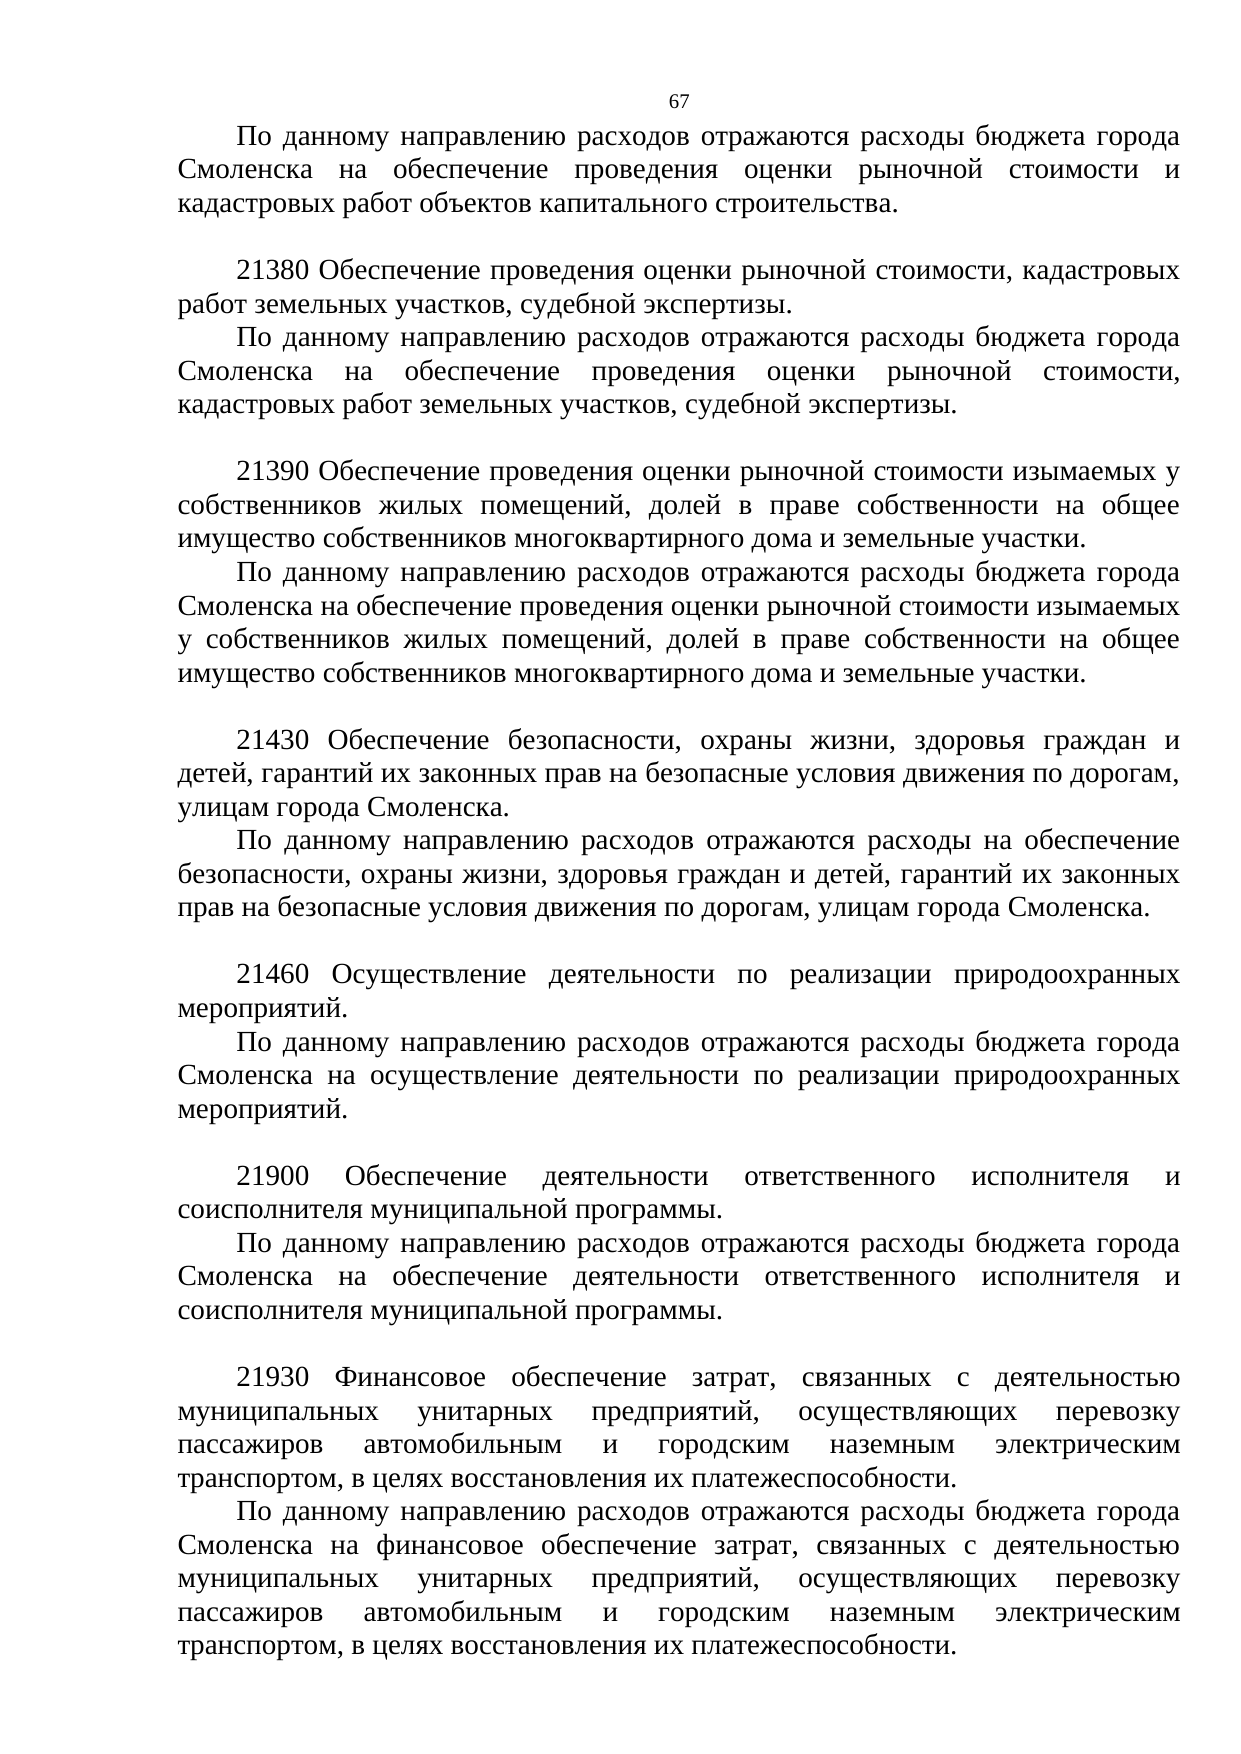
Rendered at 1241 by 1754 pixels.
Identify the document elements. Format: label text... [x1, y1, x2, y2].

text 21460 Осуществление деятельности по реализации природоохранных мероприятий. [177, 957, 1181, 1024]
text 21900 Обеспечение деятельности ответственного исполнителя и соисполнителя муниципальной программы. [177, 1158, 1181, 1225]
text По данному направлению расходов отражаются расходы бюджета города Смоленска на обеспечение проведения оценки рыночной стоимости и кадастровых работ объектов капитального строительства. [177, 118, 1181, 219]
text 21390 Обеспечение проведения оценки рыночной стоимости изымаемых у собственников жилых помещений, долей в праве собственности на общее имущество собственников многоквартирного дома и земельные участки. [177, 453, 1181, 554]
text По данному направлению расходов отражаются расходы бюджета города Смоленска на обеспечение проведения оценки рыночной стоимости, кадастровых работ земельных участков, судебной экспертизы. [177, 319, 1181, 420]
text По данному направлению расходов отражаются расходы на обеспечение безопасности, охраны жизни, здоровья граждан и детей, гарантий их законных прав на безопасные условия движения по дорогам, улицам города Смоленска. [177, 822, 1181, 923]
text По данному направлению расходов отражаются расходы бюджета города Смоленска на обеспечение проведения оценки рыночной стоимости изымаемых у собственников жилых помещений, долей в праве собственности на общее имущество собственников многоквартирного дома и земельные участки. [177, 554, 1181, 688]
text По данному направлению расходов отражаются расходы бюджета города Смоленска на обеспечение деятельности ответственного исполнителя и соисполнителя муниципальной программы. [177, 1225, 1181, 1326]
text 21430 Обеспечение безопасности, охраны жизни, здоровья граждан и детей, гарантий их законных прав на безопасные условия движения по дорогам, улицам города Смоленска. [177, 722, 1181, 822]
text По данному направлению расходов отражаются расходы бюджета города Смоленска на финансовое обеспечение затрат, связанных с деятельностью муниципальных унитарных предприятий, осуществляющих перевозку пассажиров автомобильным и городским наземным электрическим транспортом, в целях восстановления их платежеспособности. [177, 1493, 1181, 1661]
text 21380 Обеспечение проведения оценки рыночной стоимости, кадастровых работ земельных участков, судебной экспертизы. [177, 252, 1181, 319]
text По данному направлению расходов отражаются расходы бюджета города Смоленска на осуществление деятельности по реализации природоохранных мероприятий. [177, 1024, 1181, 1124]
text 21930 Финансовое обеспечение затрат, связанных с деятельностью муниципальных унитарных предприятий, осуществляющих перевозку пассажиров автомобильным и городским наземным электрическим транспортом, в целях восстановления их платежеспособности. [177, 1359, 1181, 1493]
